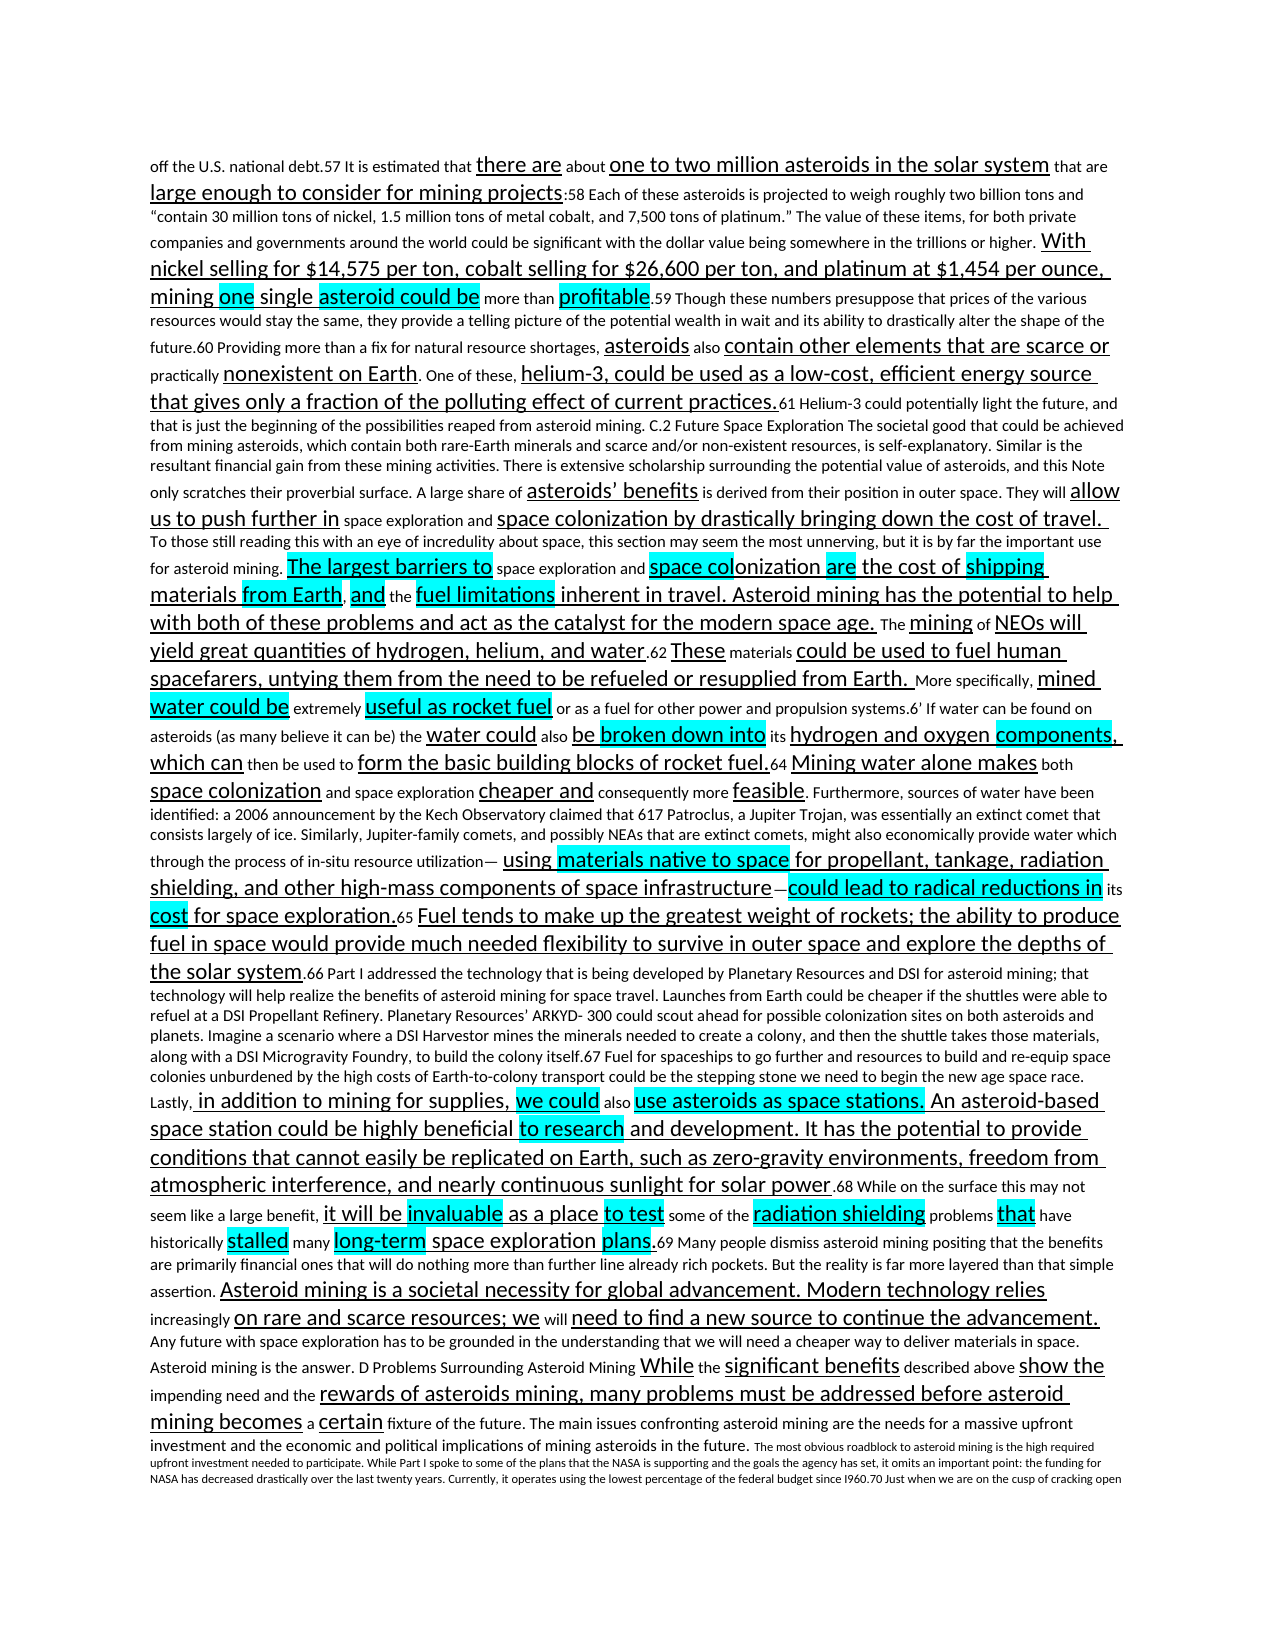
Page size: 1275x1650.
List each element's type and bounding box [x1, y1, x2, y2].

text [150, 150, 1125, 1486]
